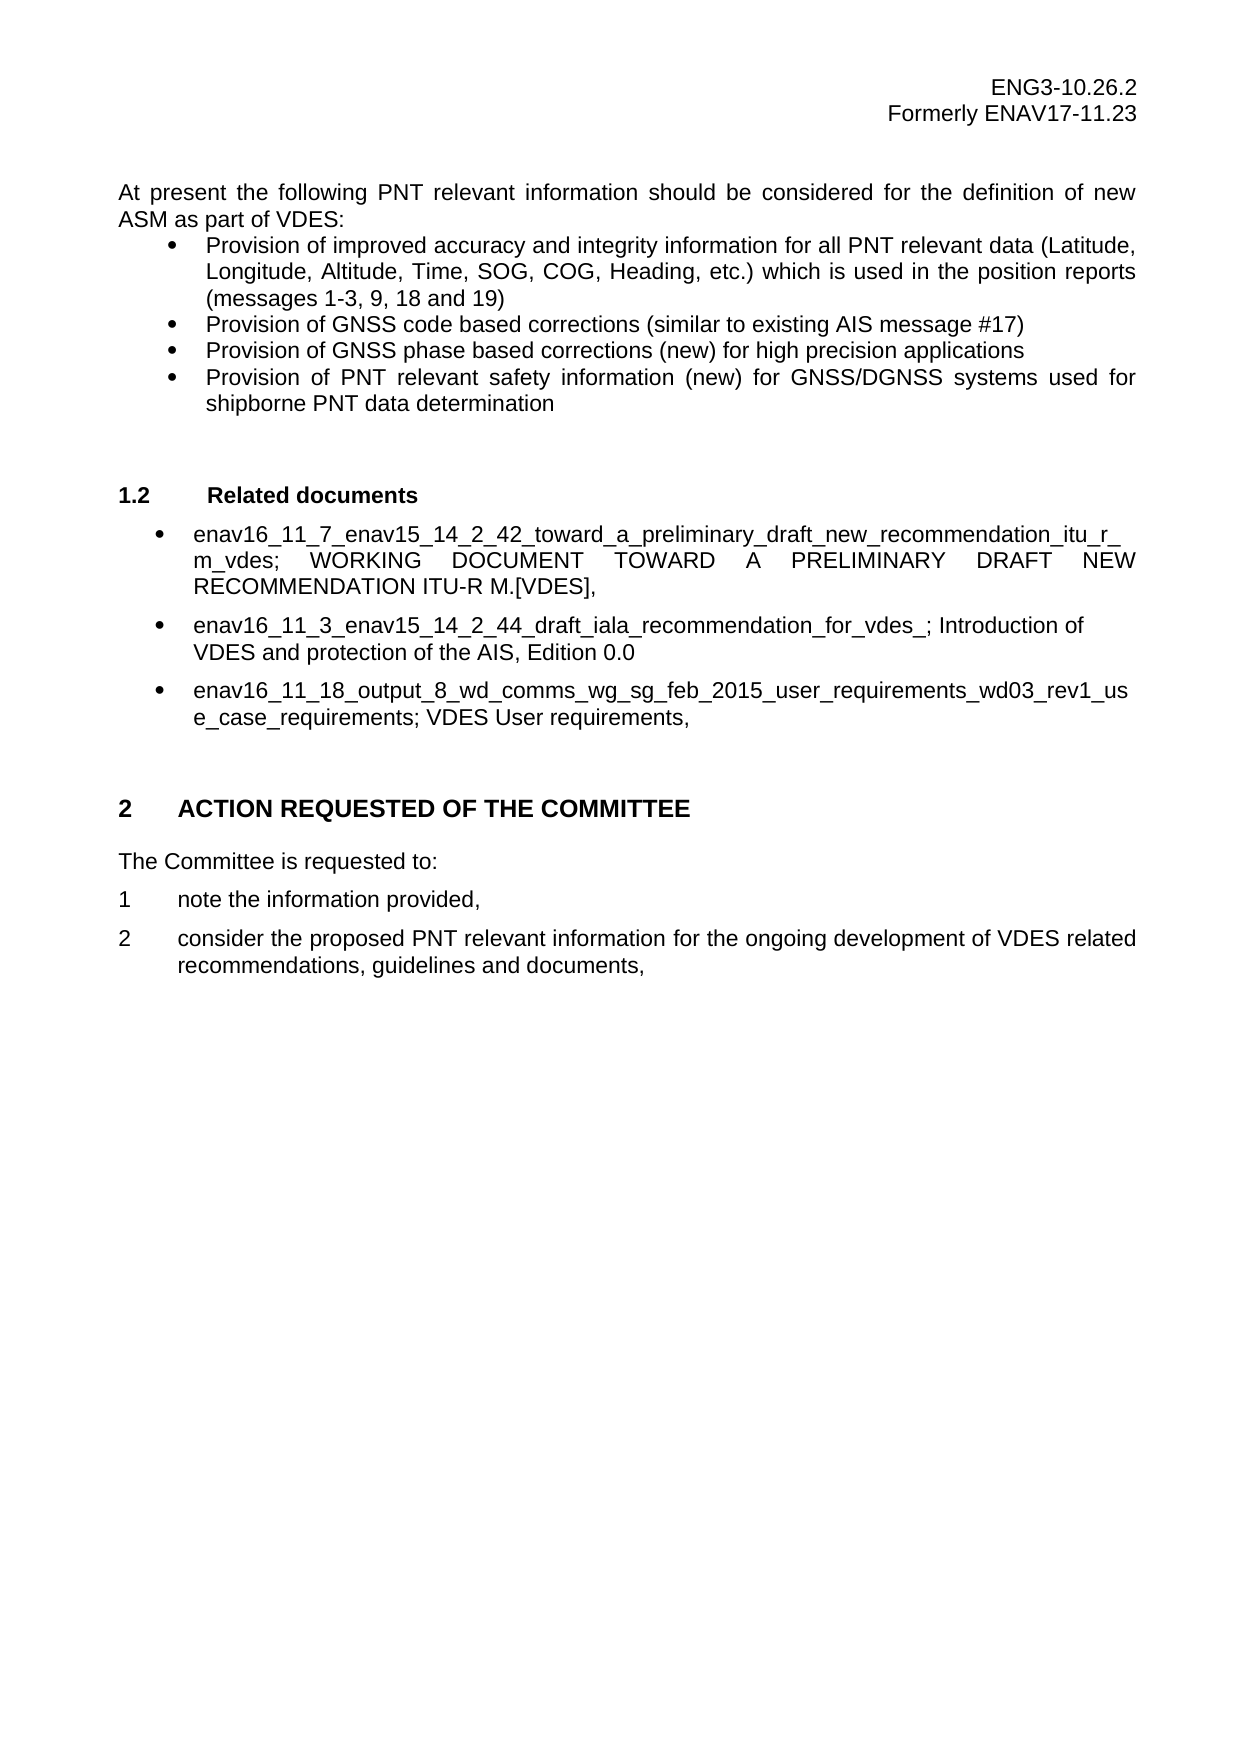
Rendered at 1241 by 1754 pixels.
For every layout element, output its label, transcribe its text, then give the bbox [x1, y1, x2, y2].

list consider the proposed PNT relevant information for the ongoing development of VDES related recommendations, guidelines and documents, [118, 925, 1137, 978]
list note the information provided, [118, 886, 1137, 913]
list Provision of PNT relevant safety information (new) for GNSS/DGNSS systems used for shipborne PNT data determination [168, 364, 1137, 416]
list enav16_11_7_enav15_14_2_42_toward_a_preliminary_draft_new_recommendation_itu_r_m_vdes; WORKING DOCUMENT TOWARD A PRELIMINARY DRAFT NEW RECOMMENDATION ITU-R M.[VDES], [156, 521, 1137, 599]
subtitle Related documents [118, 482, 1137, 508]
text The Committee is requested to: [118, 848, 1137, 874]
text At present the following PNT relevant information should be considered for the definition of new ASM as part of VDES: [118, 179, 1137, 232]
list enav16_11_18_output_8_wd_comms_wg_sg_feb_2015_user_requirements_wd03_rev1_use_case_requirements; VDES User requirements, [156, 677, 1137, 730]
subtitle Action requested of the Committee [118, 794, 1137, 823]
list Provision of improved accuracy and integrity information for all PNT relevant data (Latitude, Longitude, Altitude, Time, SOG, COG, Heading, etc.) which is used in the position reports (messages 1-3, 9, 18 and 19) [168, 232, 1137, 311]
list Provision of GNSS code based corrections (similar to existing AIS message #17) [168, 311, 1137, 337]
list enav16_11_3_enav15_14_2_44_draft_iala_recommendation_for_vdes_; Introduction of VDES and protection of the AIS, Edition 0.0 [156, 612, 1137, 665]
list Provision of GNSS phase based corrections (new) for high precision applications [168, 337, 1137, 364]
